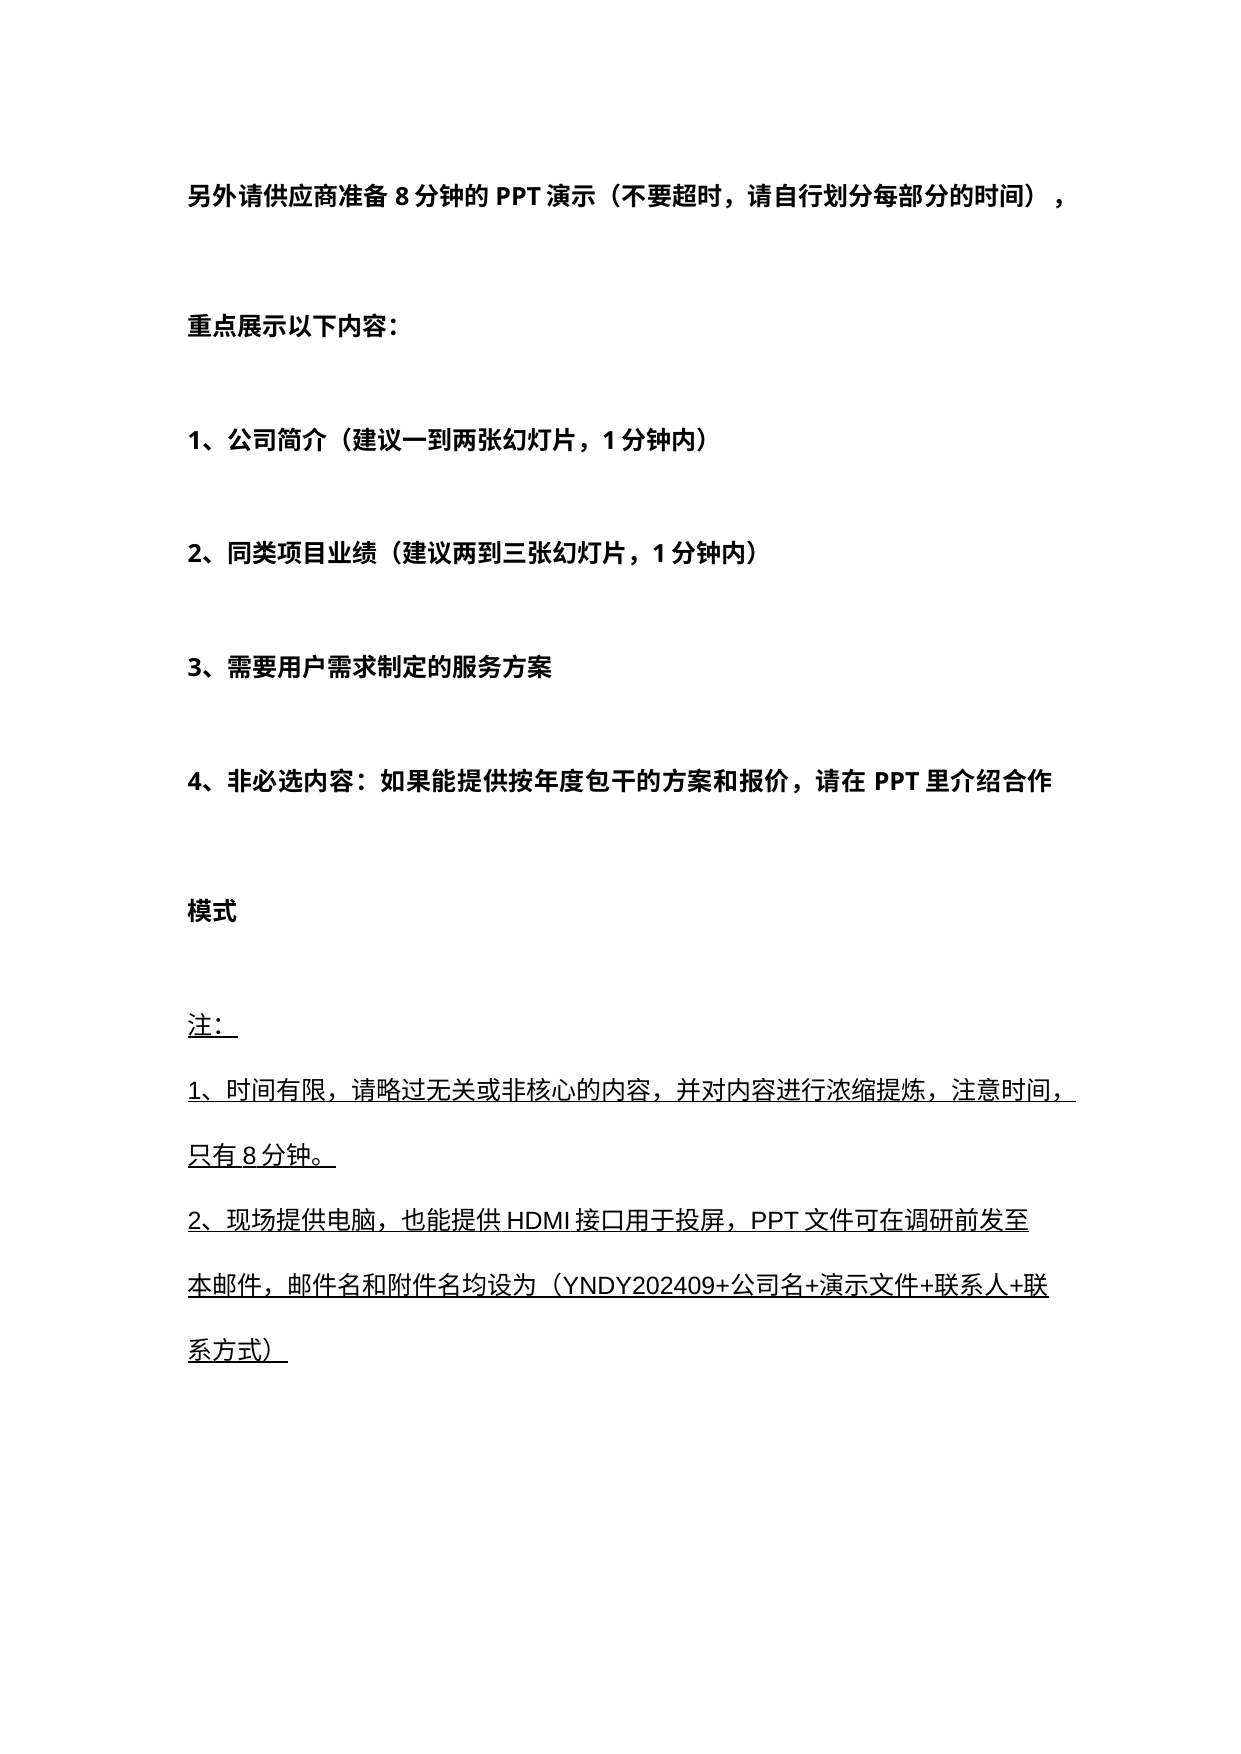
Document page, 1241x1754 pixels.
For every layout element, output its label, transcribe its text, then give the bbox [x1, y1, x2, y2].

list 公司简介（建议一到两张幻灯片，1分钟内） [187, 406, 1053, 471]
text 1、时间有限，请略过无关或非核心的内容，并对内容进行浓缩提炼，注意时间，只有8分钟。 [187, 1102, 1053, 1186]
text 另外请供应商准备8分钟的PPT演示（不要超时，请自行划分每部分的时间），重点展示以下内容： [187, 162, 1053, 357]
text 1、时间有限，请略过无关或非核心的内容，并对内容进行浓缩提炼，注意时间，只有8分钟。 [187, 1056, 1053, 1101]
text 2、现场提供电脑，也能提供HDMI接口用于投屏，PPT文件可在调研前发至本邮件，邮件名和附件名均设为（YNDY202409+公司名+演示文件+联系人+联系方式） [187, 1186, 1053, 1381]
text 注： [187, 991, 1053, 1056]
list 同类项目业绩（建议两到三张幻灯片，1分钟内） [187, 519, 1053, 584]
list 非必选内容：如果能提供按年度包干的方案和报价，请在PPT里介绍合作模式 [187, 747, 1053, 942]
list 需要用户需求制定的服务方案 [187, 633, 1053, 698]
